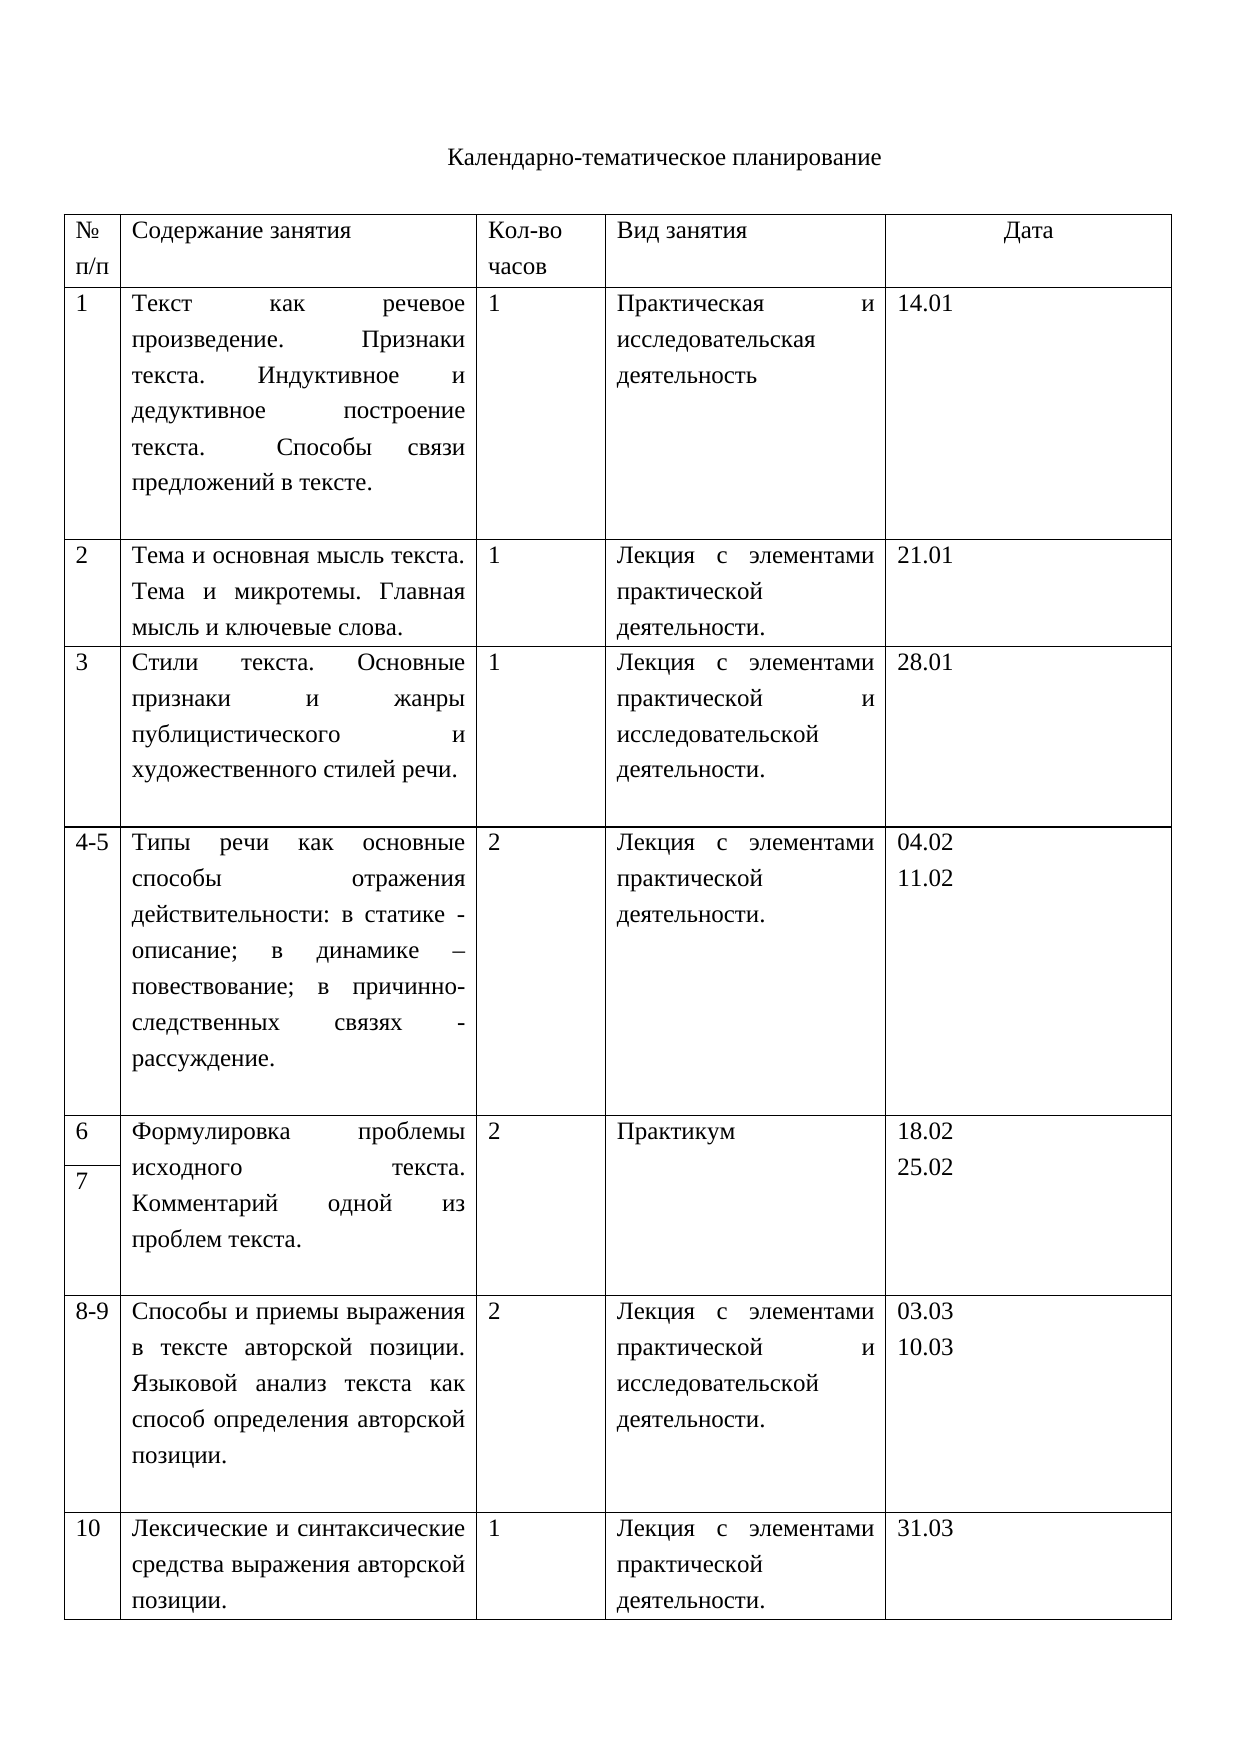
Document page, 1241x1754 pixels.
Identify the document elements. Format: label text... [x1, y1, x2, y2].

table_cell 8-9 [65, 1296, 120, 1512]
table_cell Формулировка проблемы исходного текста. Комментарий одной из проблем текста. [121, 1116, 476, 1295]
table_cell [606, 1296, 885, 1512]
table_cell 31.03 [886, 1513, 1171, 1618]
table_cell Лекция с элементами практической деятельности. [606, 540, 885, 646]
table_cell 18.02 25.02 [886, 1116, 1171, 1295]
table_cell 2 [477, 1116, 605, 1295]
table_cell Лекция с элементами практической и исследовательской деятельности. [606, 647, 885, 826]
table_cell Типы речи как основные способы отражения действительности: в статике - описание; в динамике – повествование; в причинно- следственных связях - рассуждение. [121, 828, 476, 1115]
table_header №п/п [65, 215, 120, 287]
table_cell 1 [477, 540, 605, 646]
table_cell 6 [65, 1116, 120, 1165]
table_cell 21.01 [886, 540, 1171, 646]
table_cell Практическая и исследовательская деятельность [606, 288, 885, 539]
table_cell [606, 1513, 885, 1618]
table_cell 03.03 10.03 [886, 1296, 1171, 1512]
table_cell 2 [477, 1296, 605, 1512]
table_cell 14.01 [886, 288, 1171, 539]
table_cell 1 [477, 647, 605, 826]
table_header Кол-во часов [477, 215, 605, 287]
table_cell 2 [477, 828, 605, 1115]
table_cell 10 [65, 1513, 120, 1618]
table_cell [121, 1513, 476, 1618]
table_cell Практикум [606, 1116, 885, 1295]
table_cell Текст как речевое произведение. Признаки текста. Индуктивное и дедуктивное построение текста. Способы связи предложений в тексте. [121, 288, 476, 539]
table_cell 1 [65, 288, 120, 539]
table_header Содержание занятия [121, 215, 476, 287]
table_cell 7 [65, 1166, 120, 1295]
table_cell Лекция с элементами практической деятельности. [606, 828, 885, 1115]
table_cell 2 [65, 540, 120, 646]
table_cell 3 [65, 647, 120, 826]
table_cell Способы и приемы выражения в тексте авторской позиции. Языковой анализ текста как способ определения авторской позиции. [121, 1296, 476, 1512]
table_cell 28.01 [886, 647, 1171, 826]
table_header Дата [886, 215, 1171, 287]
text Календарно-тематическое планирование [177, 142, 1152, 171]
table_cell 1 [477, 288, 605, 539]
table_cell 4-5 [65, 828, 120, 1115]
table_cell Тема и основная мысль текста. Тема и микротемы. Главная мысль и ключевые слова. [121, 540, 476, 646]
table_header Вид занятия [606, 215, 885, 287]
table_cell 04.02 11.02 [886, 828, 1171, 1115]
table_cell 1 [477, 1513, 605, 1618]
table_cell Стили текста. Основные признаки и жанры публицистического и художественного стилей речи. [121, 647, 476, 826]
